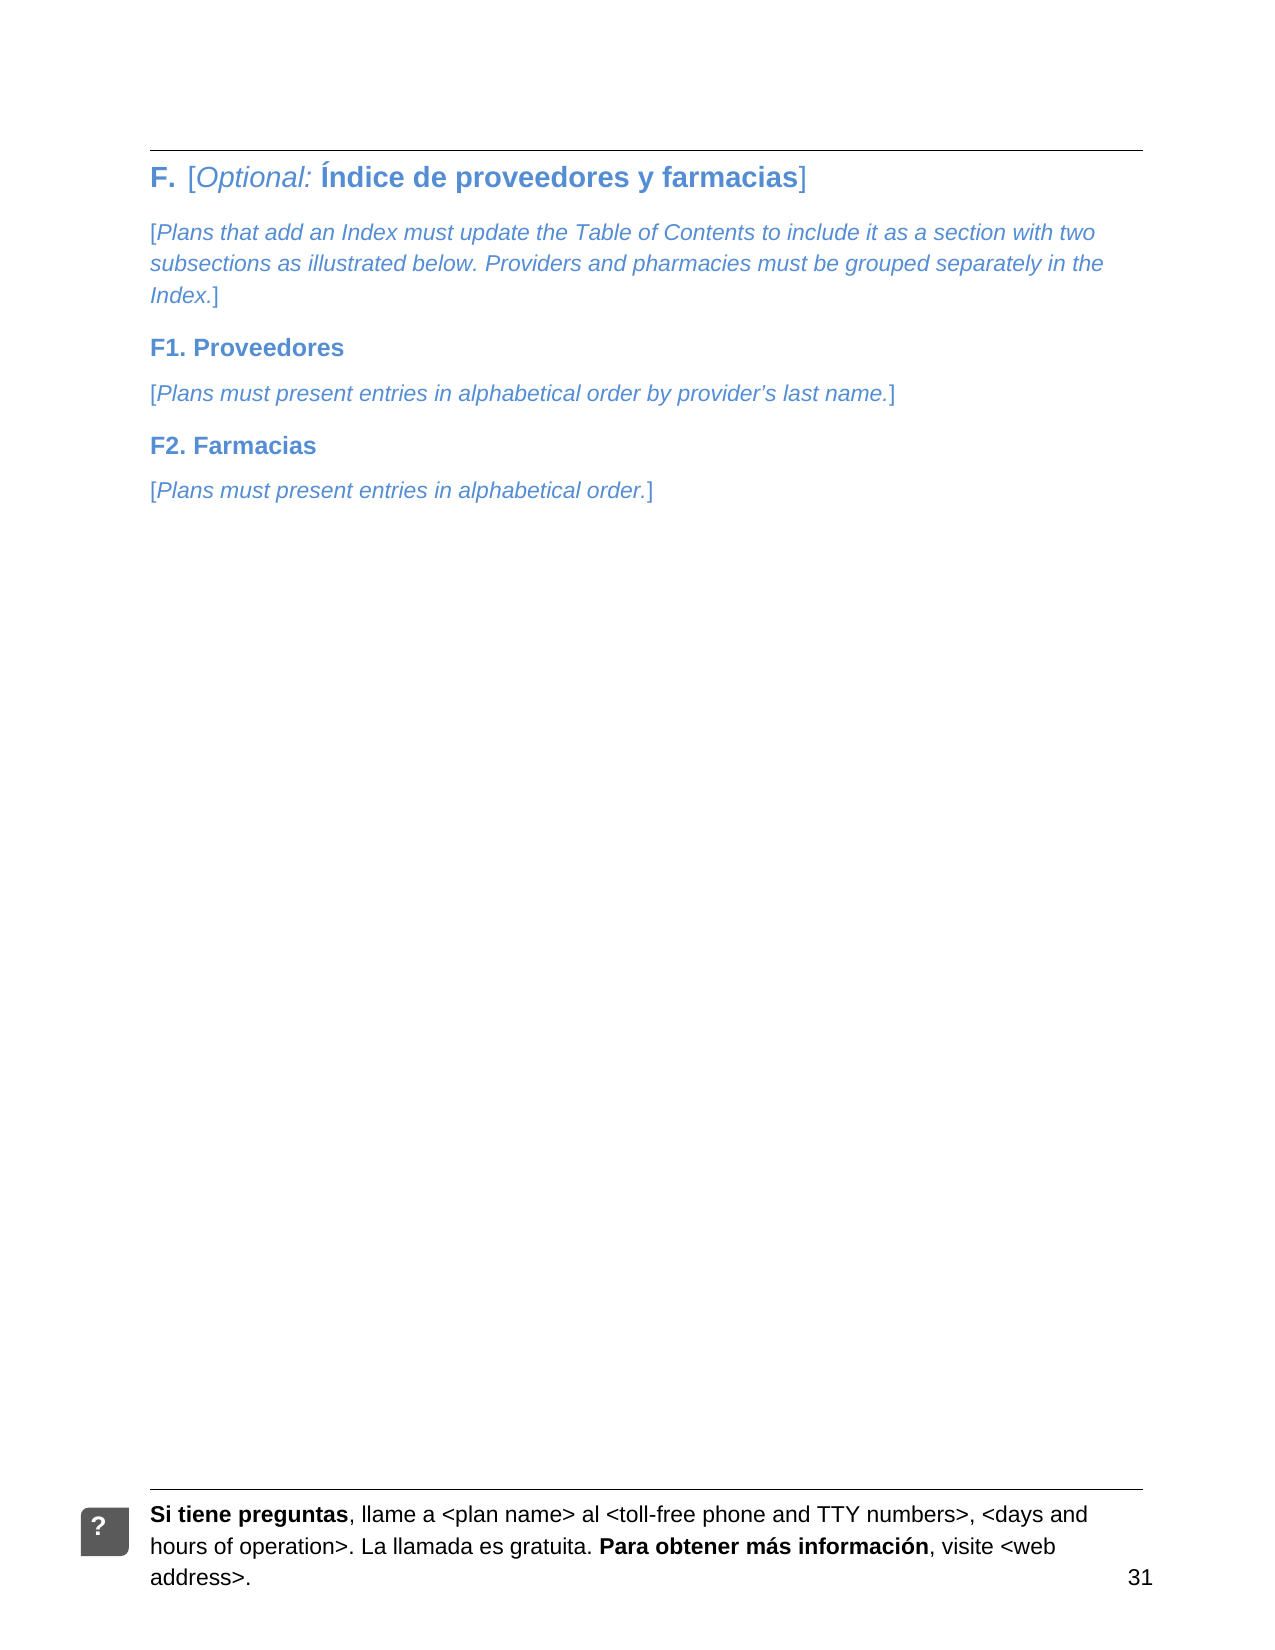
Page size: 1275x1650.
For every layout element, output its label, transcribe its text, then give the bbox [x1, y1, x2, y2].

text [Plans that add an Index must update the Table of Contents to include it as a section with two subsections as illustrated below. Providers and pharmacies must be grouped separately in the Index.] [150, 216, 1143, 309]
text [Plans must present entries in alphabetical order.] [150, 474, 1143, 505]
text [Plans must present entries in alphabetical order by provider’s last name.] [150, 376, 1143, 407]
subtitle F1. Proveedores [150, 330, 1068, 363]
subtitle F2. Farmacias [150, 428, 1068, 461]
subtitle [Optional: Índice de proveedores y farmacias] [150, 151, 1143, 195]
